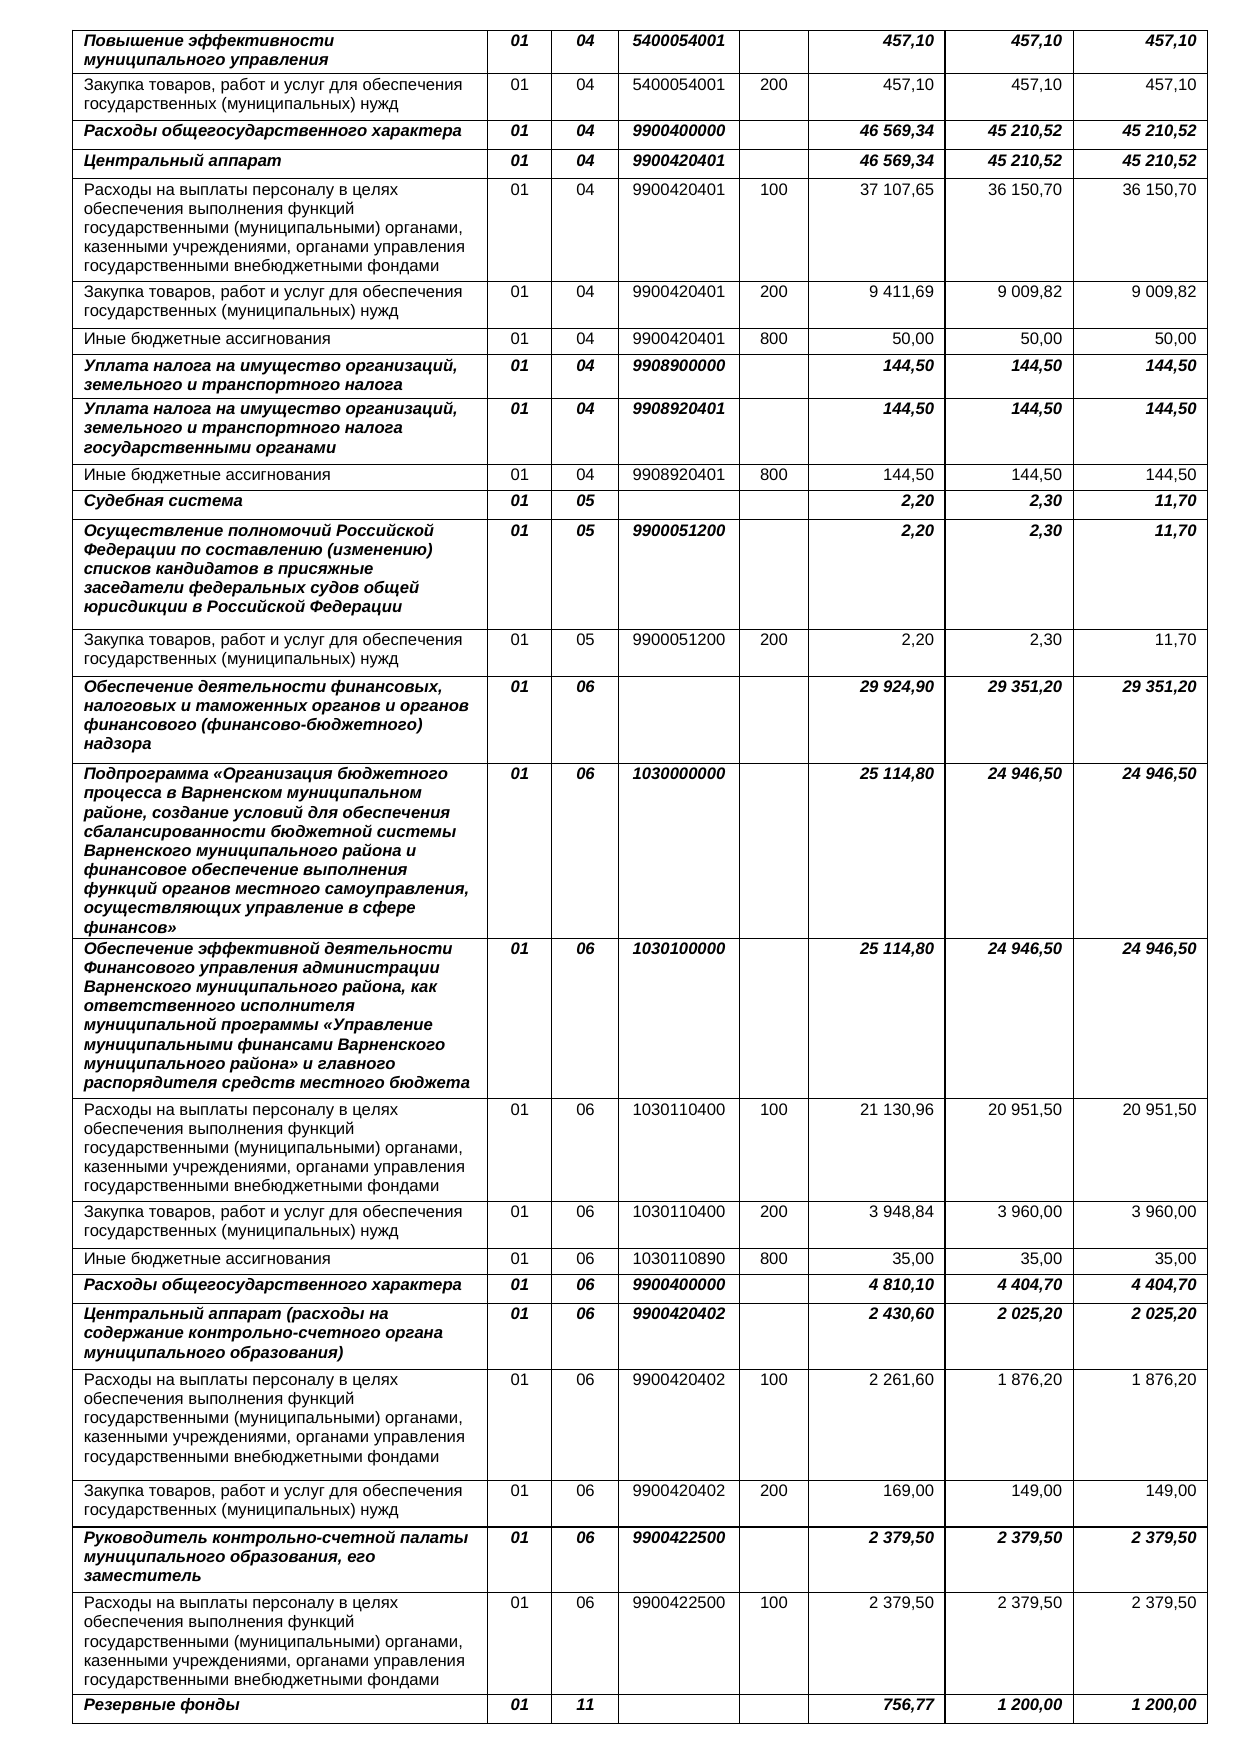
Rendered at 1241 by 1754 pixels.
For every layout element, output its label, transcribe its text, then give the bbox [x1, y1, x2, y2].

table_cell 2,20 [809, 491, 944, 519]
table_cell Иные бюджетные ассигнования [73, 465, 487, 490]
table_cell 4 810,10 [809, 1275, 944, 1303]
table_cell 01 [488, 1481, 551, 1526]
table_cell 9 009,82 [946, 282, 1073, 328]
table_cell [1208, 354, 1240, 398]
table_cell 457,10 [946, 31, 1073, 73]
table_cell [73, 74, 487, 120]
table_cell 457,10 [1074, 31, 1207, 73]
table_cell 04 [552, 329, 618, 354]
table_cell Подпрограмма «Организация бюджетного процесса в Варненском муниципальном районе, создание условий для обеспечения сбалансированности бюджетной системы Варненского муниципального района и финансовое обеспечение выполнения функций органов местного самоуправления, осуществляющих управление в сфере финансов» [73, 764, 487, 937]
table_cell 200 [740, 282, 808, 328]
table_cell 2 379,50 [946, 1528, 1073, 1592]
table_cell 24 946,50 [1074, 764, 1207, 937]
table_cell 9908920401 [619, 465, 739, 490]
table_cell 06 [552, 939, 618, 1098]
table_cell 04 [552, 150, 618, 178]
table_cell 25 114,80 [809, 939, 944, 1098]
table_cell Расходы общегосударственного характера [73, 121, 487, 149]
table_cell 9 411,69 [809, 282, 944, 328]
table_cell 100 [740, 1593, 808, 1694]
table_cell Закупка товаров, работ и услуг для обеспечения государственных (муниципальных) нужд [73, 1481, 487, 1526]
table_cell [740, 150, 808, 178]
table_cell 457,10 [809, 31, 944, 73]
table_cell 29 351,20 [946, 677, 1073, 763]
table_cell 800 [740, 465, 808, 490]
table_cell 01 [488, 630, 551, 676]
table_cell [619, 1695, 739, 1723]
table_cell 01 [488, 1370, 551, 1479]
table_cell 01 [488, 31, 551, 73]
table_cell 144,50 [946, 355, 1073, 398]
table_cell [1208, 763, 1240, 937]
table_cell [740, 399, 808, 464]
table_cell [1208, 490, 1240, 519]
table_cell 100 [740, 179, 808, 281]
table_cell 24 946,50 [946, 939, 1073, 1098]
table_cell 144,50 [809, 465, 944, 490]
table_cell [740, 677, 808, 763]
table_cell Закупка товаров, работ и услуг для обеспечения государственных (муниципальных) нужд [73, 630, 487, 676]
table_cell 9900420401 [619, 282, 739, 328]
table_cell 01 [488, 491, 551, 519]
table_cell Руководитель контрольно-счетной палаты муниципального образования, его заместитель [73, 1528, 487, 1592]
table_cell [1208, 120, 1240, 149]
table_cell Иные бюджетные ассигнования [73, 1249, 487, 1274]
table_cell [619, 677, 739, 763]
table_cell [1208, 1369, 1240, 1479]
table_cell 50,00 [946, 329, 1073, 354]
table_cell 457,10 [946, 74, 1073, 120]
table_cell [740, 355, 808, 398]
table_cell 800 [740, 1249, 808, 1274]
table_cell 01 [488, 355, 551, 398]
table_cell [740, 1695, 808, 1723]
table_cell Иные бюджетные ассигнования [73, 329, 487, 354]
table_cell 9908920401 [619, 399, 739, 464]
table_cell 05 [552, 630, 618, 676]
table_cell 11,70 [1074, 491, 1207, 519]
table_cell [1208, 328, 1240, 354]
table_cell [740, 1528, 808, 1592]
table_cell [1208, 149, 1240, 178]
table_cell 37 107,65 [809, 179, 944, 281]
table_cell 9900422500 [619, 1528, 739, 1592]
table_cell 01 [488, 677, 551, 763]
table_cell 457,10 [809, 74, 944, 120]
table_cell Уплата налога на имущество организаций, земельного и транспортного налога [73, 355, 487, 398]
table_cell [1208, 178, 1240, 281]
table_cell 1 200,00 [1074, 1695, 1207, 1723]
table_cell 01 [488, 1249, 551, 1274]
table_cell Уплата налога на имущество организаций, земельного и транспортного налога государственными органами [73, 399, 487, 464]
table_cell 200 [740, 1202, 808, 1247]
table_cell 2,30 [946, 520, 1073, 629]
table_cell 1030110400 [619, 1202, 739, 1247]
table_cell [619, 491, 739, 519]
table_cell 04 [552, 31, 618, 73]
table_cell 46 569,34 [809, 150, 944, 178]
table_cell [740, 520, 808, 629]
table_cell 9 009,82 [1074, 282, 1207, 328]
table_cell [1208, 1303, 1240, 1369]
table_cell 01 [488, 939, 551, 1098]
table_cell 04 [552, 465, 618, 490]
table_cell 9900422500 [619, 1593, 739, 1694]
table_cell 144,50 [809, 355, 944, 398]
table_cell 9900051200 [619, 520, 739, 629]
table_cell 756,77 [809, 1695, 944, 1723]
table_cell Осуществление полномочий Российской Федерации по составлению (изменению) списков кандидатов в присяжные заседатели федеральных судов общей юрисдикции в Российской Федерации [73, 520, 487, 629]
table_cell [740, 939, 808, 1098]
table_cell 01 [488, 465, 551, 490]
table_cell 2 379,50 [1074, 1528, 1207, 1592]
table_cell 21 130,96 [809, 1099, 944, 1201]
table_cell 06 [552, 1481, 618, 1526]
table_cell 9900420401 [619, 150, 739, 178]
table_cell 1 200,00 [946, 1695, 1073, 1723]
table_cell 06 [552, 1593, 618, 1694]
table_cell 35,00 [809, 1249, 944, 1274]
table_cell 9900420402 [619, 1370, 739, 1479]
table_cell [1208, 938, 1240, 1098]
table_cell 2 261,60 [809, 1370, 944, 1479]
table_cell [1208, 1526, 1240, 1592]
table_cell 06 [552, 764, 618, 937]
table_cell 144,50 [946, 465, 1073, 490]
table_cell 01 [488, 1695, 551, 1723]
table_cell 06 [552, 1099, 618, 1201]
table_cell 5400054001 [619, 74, 739, 120]
table_cell 06 [552, 1304, 618, 1369]
table_cell 45 210,52 [946, 150, 1073, 178]
table_cell 06 [552, 1275, 618, 1303]
table_cell 3 948,84 [809, 1202, 944, 1247]
table_cell 46 569,34 [809, 121, 944, 149]
table_cell 04 [552, 355, 618, 398]
table_cell 4 404,70 [1074, 1275, 1207, 1303]
table_cell [1208, 1274, 1240, 1303]
table_cell 1030110890 [619, 1249, 739, 1274]
table_cell 35,00 [1074, 1249, 1207, 1274]
table_cell 9900420401 [619, 329, 739, 354]
table_cell 20 951,50 [1074, 1099, 1207, 1201]
table_cell 45 210,52 [946, 121, 1073, 149]
table_cell 5400054001 [619, 31, 739, 73]
table_cell [1208, 519, 1240, 629]
table_cell 457,10 [1074, 74, 1207, 120]
table_cell 144,50 [1074, 355, 1207, 398]
table_cell 05 [552, 520, 618, 629]
table_cell 01 [488, 1593, 551, 1694]
table_cell [1208, 464, 1240, 490]
table_cell 9900420401 [619, 179, 739, 281]
table_cell 20 951,50 [946, 1099, 1073, 1201]
table_cell 2 379,50 [946, 1593, 1073, 1694]
table_cell [1208, 1201, 1240, 1247]
table_cell 3 960,00 [1074, 1202, 1207, 1247]
table_cell 1030100000 [619, 939, 739, 1098]
table_cell 1 876,20 [1074, 1370, 1207, 1479]
table_cell [1208, 1248, 1240, 1274]
table_cell 4 404,70 [946, 1275, 1073, 1303]
table_cell 1030110400 [619, 1099, 739, 1201]
table_cell 01 [488, 329, 551, 354]
table_cell 11,70 [1074, 520, 1207, 629]
table_cell 2,20 [809, 630, 944, 676]
table_cell [1208, 629, 1240, 676]
table_cell Повышение эффективности муниципального управления [73, 31, 487, 73]
table_cell [1208, 30, 1240, 73]
table_cell [1208, 398, 1240, 464]
table_cell Судебная система [73, 491, 487, 519]
table_cell 2,30 [946, 630, 1073, 676]
table_cell 01 [488, 1099, 551, 1201]
table_cell 9900420402 [619, 1481, 739, 1526]
table_cell 06 [552, 677, 618, 763]
table_cell 144,50 [946, 399, 1073, 464]
table_cell 01 [488, 179, 551, 281]
table_cell 45 210,52 [1074, 150, 1207, 178]
table_cell 9900400000 [619, 1275, 739, 1303]
table_cell Закупка товаров, работ и услуг для обеспечения государственных (муниципальных) нужд [73, 1202, 487, 1247]
table_cell [1208, 73, 1240, 120]
table_cell Расходы общегосударственного характера [73, 1275, 487, 1303]
table_cell 3 960,00 [946, 1202, 1073, 1247]
table_cell 36 150,70 [1074, 179, 1207, 281]
table_cell 50,00 [1074, 329, 1207, 354]
table_cell 2 430,60 [809, 1304, 944, 1369]
table_cell 2 025,20 [946, 1304, 1073, 1369]
table_cell 04 [552, 179, 618, 281]
table_cell 1 876,20 [946, 1370, 1073, 1479]
table_cell [740, 491, 808, 519]
table_cell 05 [552, 491, 618, 519]
table_cell 9900420402 [619, 1304, 739, 1369]
table_cell 06 [552, 1370, 618, 1479]
table_cell 06 [552, 1528, 618, 1592]
table_cell 04 [552, 399, 618, 464]
table_cell [1208, 1694, 1240, 1723]
table_cell [1208, 281, 1240, 328]
table_cell [740, 1304, 808, 1369]
table_cell 24 946,50 [1074, 939, 1207, 1098]
table_cell 29 924,90 [809, 677, 944, 763]
table_cell 01 [488, 399, 551, 464]
table_cell 2 025,20 [1074, 1304, 1207, 1369]
table_cell 01 [488, 1304, 551, 1369]
table_cell 2 379,50 [809, 1528, 944, 1592]
table_cell [740, 31, 808, 73]
table_cell Центральный аппарат [73, 150, 487, 178]
table_cell 06 [552, 1202, 618, 1247]
table_cell 2,30 [946, 491, 1073, 519]
table_cell 25 114,80 [809, 764, 944, 937]
table_cell 9908900000 [619, 355, 739, 398]
table_cell 04 [552, 74, 618, 120]
table_cell 9900400000 [619, 121, 739, 149]
table_cell 01 [488, 520, 551, 629]
table_cell 200 [740, 630, 808, 676]
table_cell [1208, 1098, 1240, 1201]
table_cell Центральный аппарат (расходы на содержание контрольно-счетного органа муниципального образования) [73, 1304, 487, 1369]
table_cell 100 [740, 1370, 808, 1479]
table_cell 11,70 [1074, 630, 1207, 676]
table_cell 35,00 [946, 1249, 1073, 1274]
table_cell 01 [488, 74, 551, 120]
table_cell [1208, 1592, 1240, 1694]
table_cell 50,00 [809, 329, 944, 354]
table_cell 04 [552, 121, 618, 149]
table_cell 2 379,50 [1074, 1593, 1207, 1694]
table_cell 06 [552, 1249, 618, 1274]
table_cell Резервные фонды [73, 1695, 487, 1723]
table_cell [740, 1275, 808, 1303]
table_cell Обеспечение эффективной деятельности Финансового управления администрации Варненского муниципального района, как ответственного исполнителя муниципальной программы «Управление муниципальными финансами Варненского муниципального района» и главного распорядителя средств местного бюджета [73, 939, 487, 1098]
table_cell 9900051200 [619, 630, 739, 676]
table_cell 01 [488, 282, 551, 328]
table_cell 1030000000 [619, 764, 739, 937]
table_cell 29 351,20 [1074, 677, 1207, 763]
table_cell 11 [552, 1695, 618, 1723]
table_cell 2,20 [809, 520, 944, 629]
table_cell 149,00 [946, 1481, 1073, 1526]
table_cell Закупка товаров, работ и услуг для обеспечения государственных (муниципальных) нужд [73, 282, 487, 328]
table_cell 01 [488, 150, 551, 178]
table_cell Обеспечение деятельности финансовых, налоговых и таможенных органов и органов финансового (финансово-бюджетного) надзора [73, 677, 487, 763]
table_cell 01 [488, 764, 551, 937]
table_cell 01 [488, 1202, 551, 1247]
table_cell 100 [740, 1099, 808, 1201]
table_cell 149,00 [1074, 1481, 1207, 1526]
table_cell [740, 121, 808, 149]
table_cell 24 946,50 [946, 764, 1073, 937]
table_cell 01 [488, 121, 551, 149]
table_cell [1208, 1480, 1240, 1526]
table_cell 169,00 [809, 1481, 944, 1526]
table_cell 2 379,50 [809, 1593, 944, 1694]
table_cell [740, 764, 808, 937]
table_cell 01 [488, 1275, 551, 1303]
table_cell 01 [488, 1528, 551, 1592]
table_cell 36 150,70 [946, 179, 1073, 281]
table_cell 144,50 [1074, 399, 1207, 464]
table_cell [1208, 676, 1240, 763]
table_cell 144,50 [1074, 465, 1207, 490]
table_cell 800 [740, 329, 808, 354]
table_cell 04 [552, 282, 618, 328]
table_cell 200 [740, 74, 808, 120]
table_cell 144,50 [809, 399, 944, 464]
table_cell 45 210,52 [1074, 121, 1207, 149]
table_cell 200 [740, 1481, 808, 1526]
